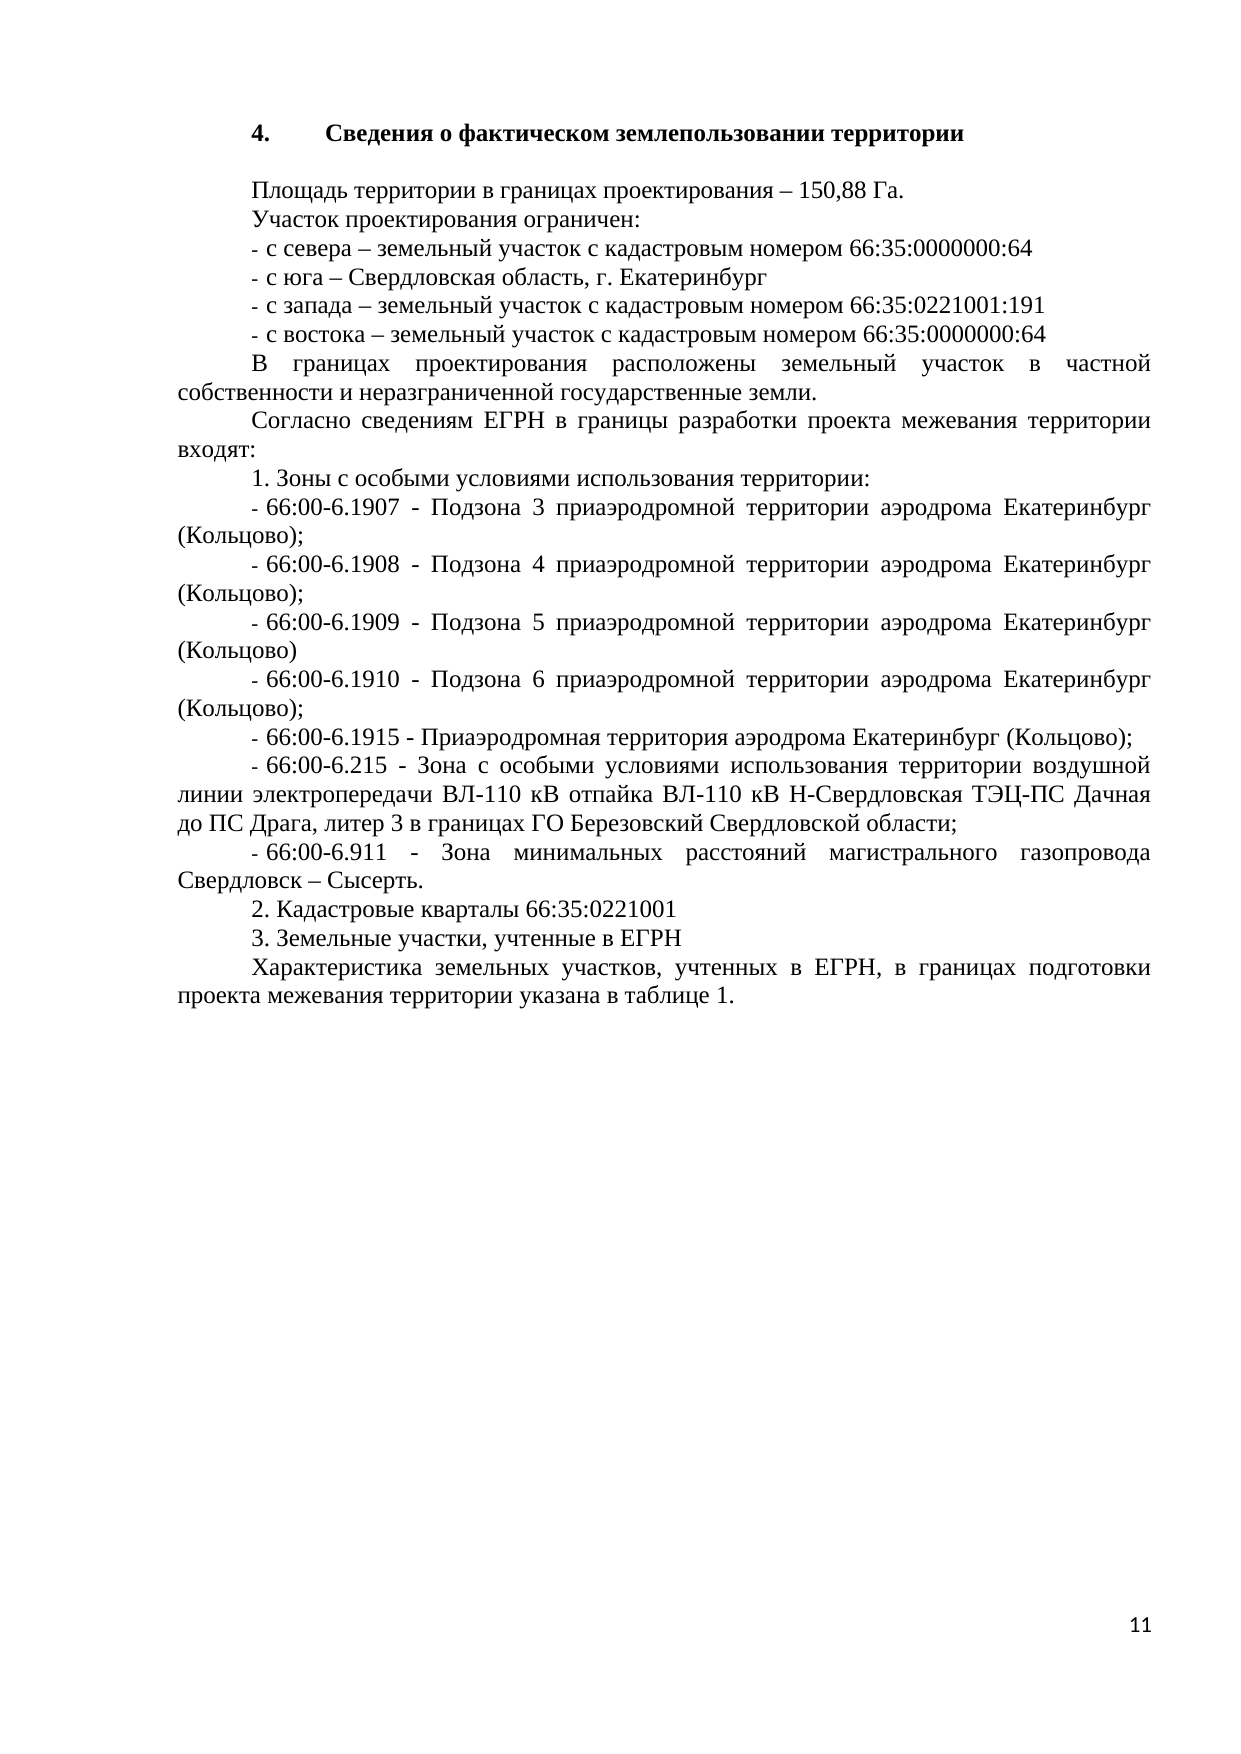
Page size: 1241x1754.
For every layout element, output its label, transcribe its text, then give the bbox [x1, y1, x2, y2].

text 3. Земельные участки, учтенные в ЕГРН [177, 923, 1152, 952]
text Характеристика земельных участков, учтенных в ЕГРН, в границах подготовки проекта межевания территории указана в таблице 1. [177, 952, 1152, 1009]
text Участок проектирования ограничен: [177, 204, 1152, 233]
list 66:00-6.1915 - Приаэродромная территория аэродрома Екатеринбург (Кольцово); [177, 722, 1152, 751]
list 66:00-6.215 - Зона с особыми условиями использования территории воздушной линии электропередачи ВЛ-110 кВ отпайка ВЛ-110 кВ Н-Свердловская ТЭЦ-ПС Дачная до ПС Драга, литер 3 в границах ГО Березовский Свердловской области; [177, 751, 1152, 837]
list с запада – земельный участок с кадастровым номером 66:35:0221001:191 [177, 291, 1152, 319]
list 66:00-6.1909 - Подзона 5 приаэродромной территории аэродрома Екатеринбург (Кольцово) [177, 607, 1152, 664]
list 66:00-6.1910 - Подзона 6 приаэродромной территории аэродрома Екатеринбург (Кольцово); [177, 664, 1152, 722]
list В границах проектирования расположены земельный участок в частной собственности и неразграниченной государственные земли. [177, 348, 1152, 406]
text Площадь территории в границах проектирования – 150,88 Га. [251, 176, 1137, 204]
list 66:00-6.911 - Зона минимальных расстояний магистрального газопровода Свердловск – Сысерть. [177, 837, 1152, 894]
list с севера – земельный участок с кадастровым номером 66:35:0000000:64 [177, 233, 1152, 262]
text 1. Зоны с особыми условиями использования территории: [177, 463, 1152, 492]
text Согласно сведениям ЕГРН в границы разработки проекта межевания территории входят: [177, 406, 1152, 463]
text 2. Кадастровые кварталы 66:35:0221001 [177, 894, 1152, 923]
list с востока – земельный участок с кадастровым номером 66:35:0000000:64 [177, 319, 1152, 348]
list Сведения о фактическом землепользовании территории [177, 118, 1152, 147]
list 66:00-6.1907 - Подзона 3 приаэродромной территории аэродрома Екатеринбург (Кольцово); [177, 492, 1152, 549]
list 66:00-6.1908 - Подзона 4 приаэродромной территории аэродрома Екатеринбург (Кольцово); [177, 549, 1152, 607]
list с юга – Свердловская область, г. Екатеринбург [177, 262, 1152, 291]
